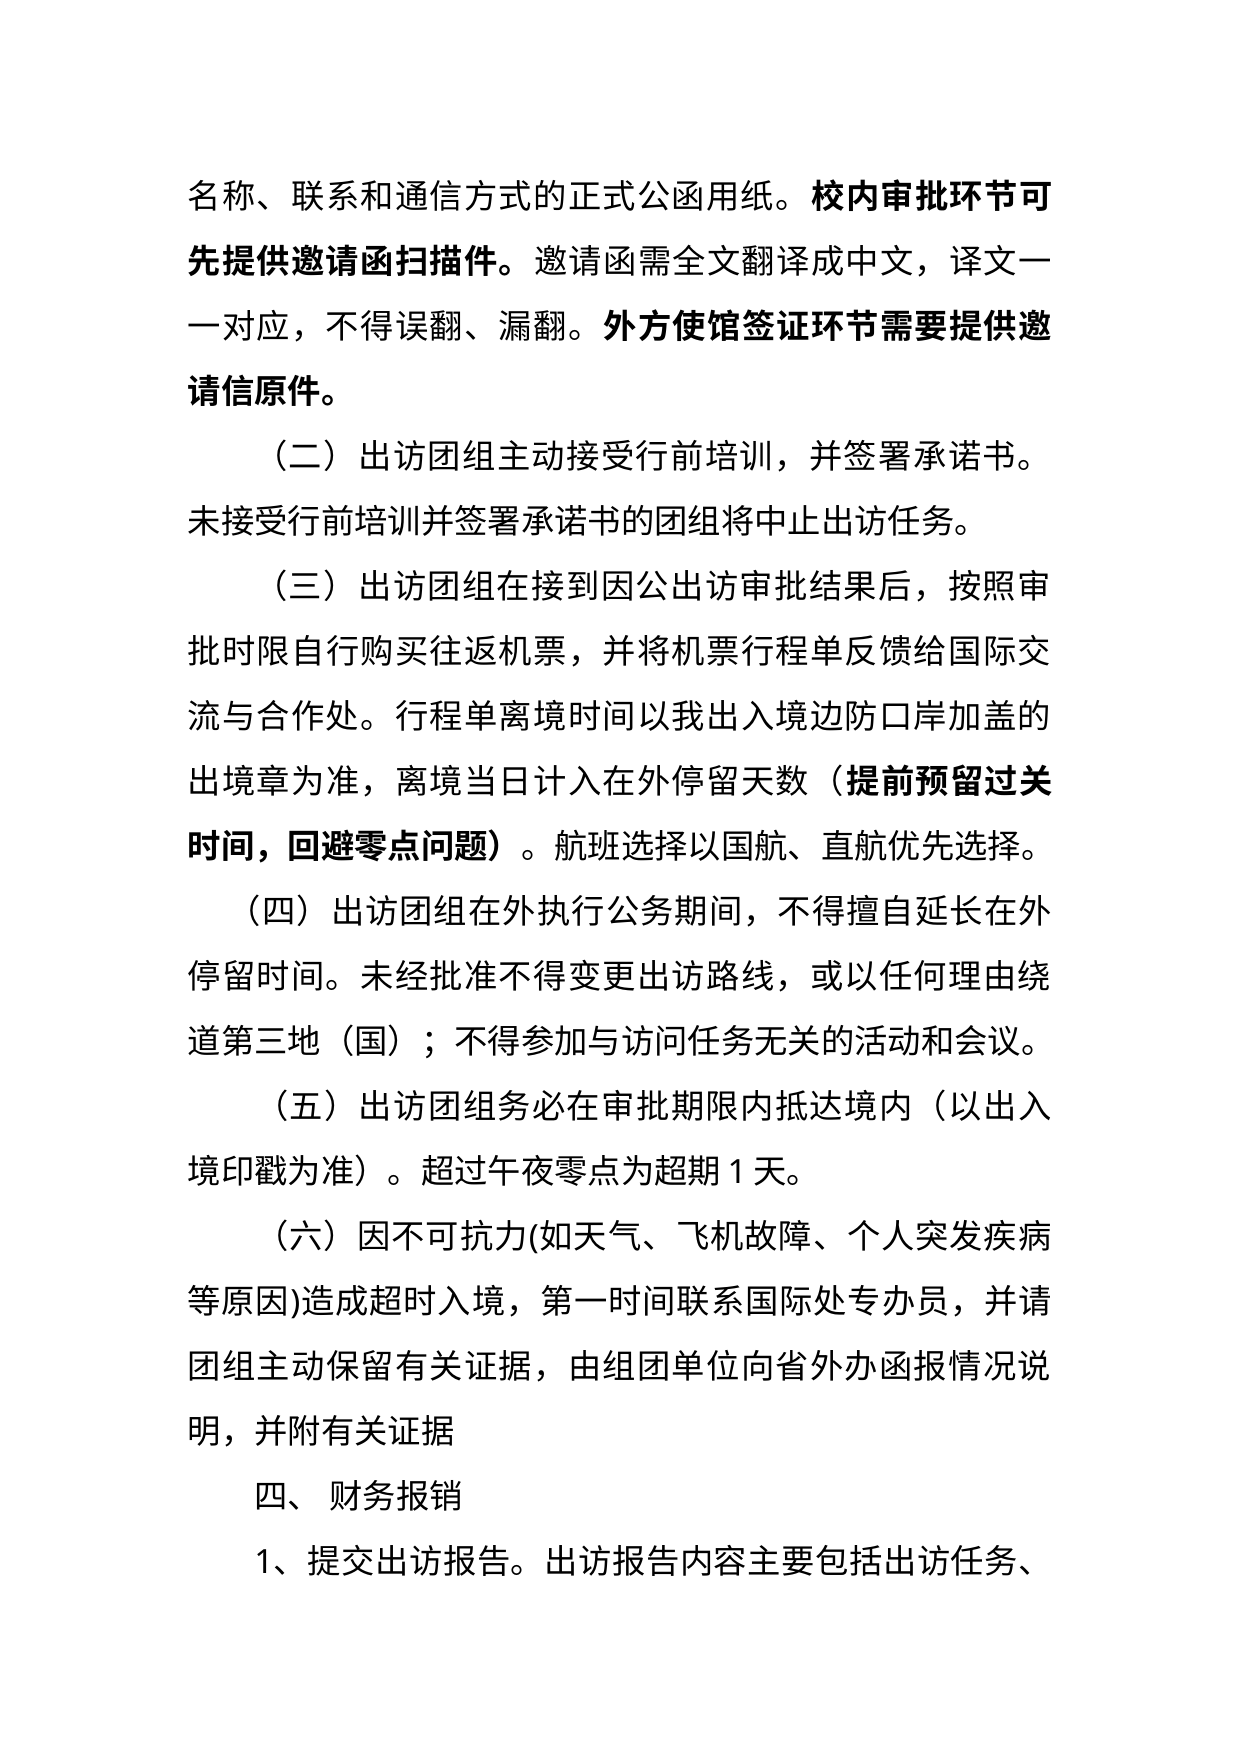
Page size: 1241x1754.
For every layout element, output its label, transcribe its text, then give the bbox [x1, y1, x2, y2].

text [187, 1527, 1053, 1592]
text （六）因不可抗力(如天气、飞机故障、个人突发疾病等原因)造成超时入境，第一时间联系国际处专办员，并请团组主动保留有关证据，由组团单位向省外办函报情况说明，并附有关证据 [187, 1202, 1053, 1462]
text （三）出访团组在接到因公出访审批结果后，按照审批时限自行购买往返机票，并将机票行程单反馈给国际交流与合作处。行程单离境时间以我出入境边防口岸加盖的出境章为准，离境当日计入在外停留天数（提前预留过关时间，回避零点问题）。航班选择以国航、直航优先选择。 [187, 552, 1053, 877]
text （四）出访团组在外执行公务期间，不得擅自延长在外停留时间。未经批准不得变更出访路线，或以任何理由绕道第三地（国）；不得参加与访问任务无关的活动和会议。 [187, 877, 1053, 1072]
text （五）出访团组务必在审批期限内抵达境内（以出入境印戳为准）。超过午夜零点为超期1天。 [187, 1072, 1053, 1202]
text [187, 162, 1053, 422]
text （二）出访团组主动接受行前培训，并签署承诺书。未接受行前培训并签署承诺书的团组将中止出访任务。 [187, 422, 1053, 552]
list 财务报销 [254, 1462, 1053, 1527]
